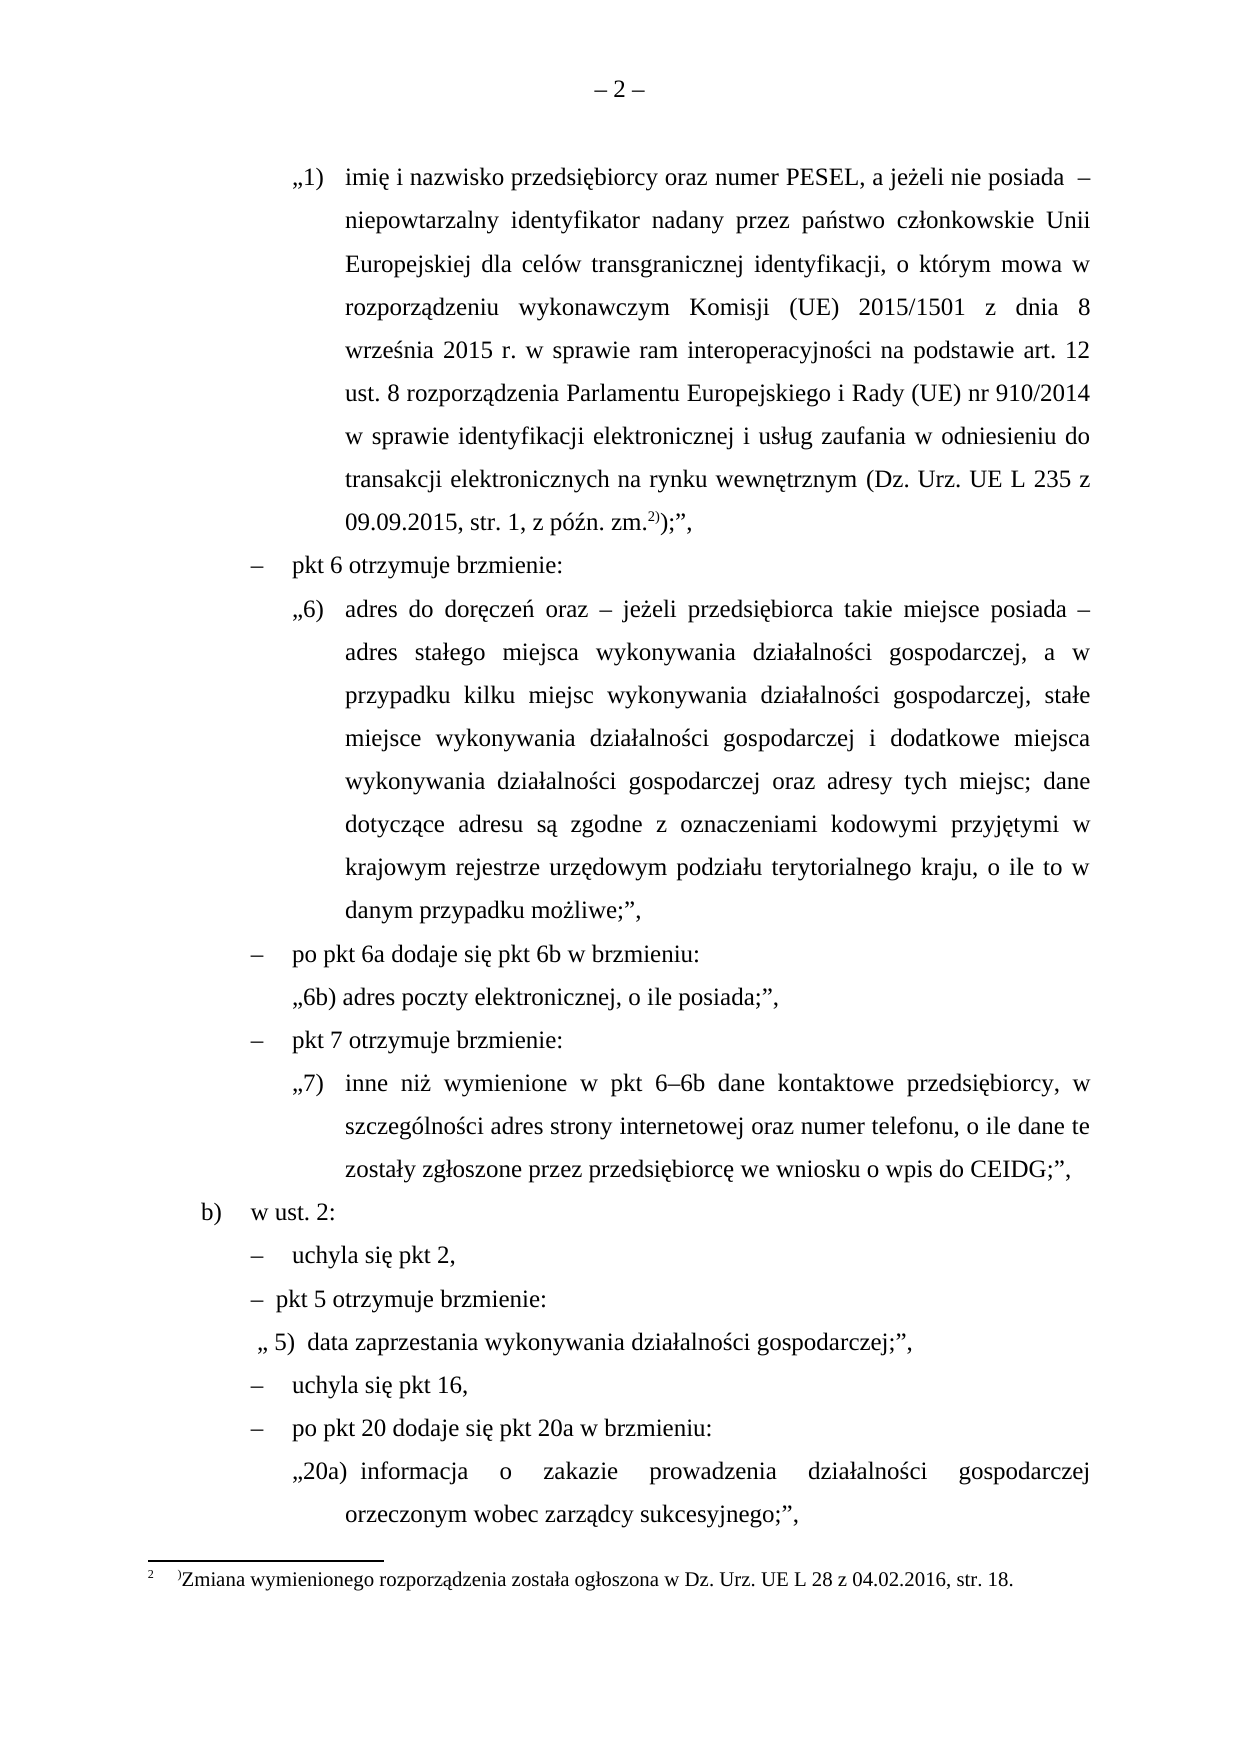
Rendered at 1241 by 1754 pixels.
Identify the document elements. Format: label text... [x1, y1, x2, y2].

text – po pkt 20 dodaje się pkt 20a w brzmieniu: [251, 1413, 1091, 1442]
text „7) inne niż wymienione w pkt 6–6b dane kontaktowe przedsiębiorcy, w szczególności adres strony internetowej oraz numer telefonu, o ile dane te zostały zgłoszone przez przedsiębiorcę we wniosku o wpis do CEIDG;”, [292, 1068, 1091, 1183]
text „ 5) data zaprzestania wykonywania działalności gospodarczej;”, [251, 1327, 1091, 1356]
text „20a) informacja o zakazie prowadzenia działalności gospodarczej orzeczonym wobec zarządcy sukcesyjnego;”, [292, 1456, 1091, 1528]
text – uchyla się pkt 16, [251, 1370, 1091, 1399]
text – pkt 5 otrzymuje brzmienie: [251, 1284, 1091, 1312]
text – po pkt 6a dodaje się pkt 6b w brzmieniu: [251, 939, 1091, 967]
text „6) adres do doręczeń oraz – jeżeli przedsiębiorca takie miejsce posiada – adres stałego miejsca wykonywania działalności gospodarczej, a w przypadku kilku miejsc wykonywania działalności gospodarczej, stałe miejsce wykonywania działalności gospodarczej i dodatkowe miejsca wykonywania działalności gospodarczej oraz adresy tych miejsc; dane dotyczące adresu są zgodne z oznaczeniami kodowymi przyjętymi w krajowym rejestrze urzędowym podziału terytorialnego kraju, o ile to w danym przypadku możliwe;”, [292, 594, 1091, 924]
text „6b) adres poczty elektronicznej, o ile posiada;”, [292, 982, 1091, 1011]
text – pkt 6 otrzymuje brzmienie: [251, 551, 1091, 579]
text – pkt 7 otrzymuje brzmienie: [251, 1025, 1091, 1054]
text – uchyla się pkt 2, [251, 1241, 1091, 1269]
text „1) imię i nazwisko przedsiębiorcy oraz numer PESEL, a jeżeli nie posiada – niepowtarzalny identyfikator nadany przez państwo członkowskie Unii Europejskiej dla celów transgranicznej identyfikacji, o którym mowa w rozporządzeniu wykonawczym Komisji (UE) 2015/1501 z dnia 8 września 2015 r. w sprawie ram interoperacyjności na podstawie art. 12 ust. 8 rozporządzenia Parlamentu Europejskiego i Rady (UE) nr 910/2014 w sprawie identyfikacji elektronicznej i usług zaufania w odniesieniu do transakcji elektronicznych na rynku wewnętrznym (Dz. Urz. UE L 235 z 09.09.2015, str. 1, z późn. zm.));”, [292, 162, 1091, 536]
text b) w ust. 2: [201, 1197, 1091, 1226]
